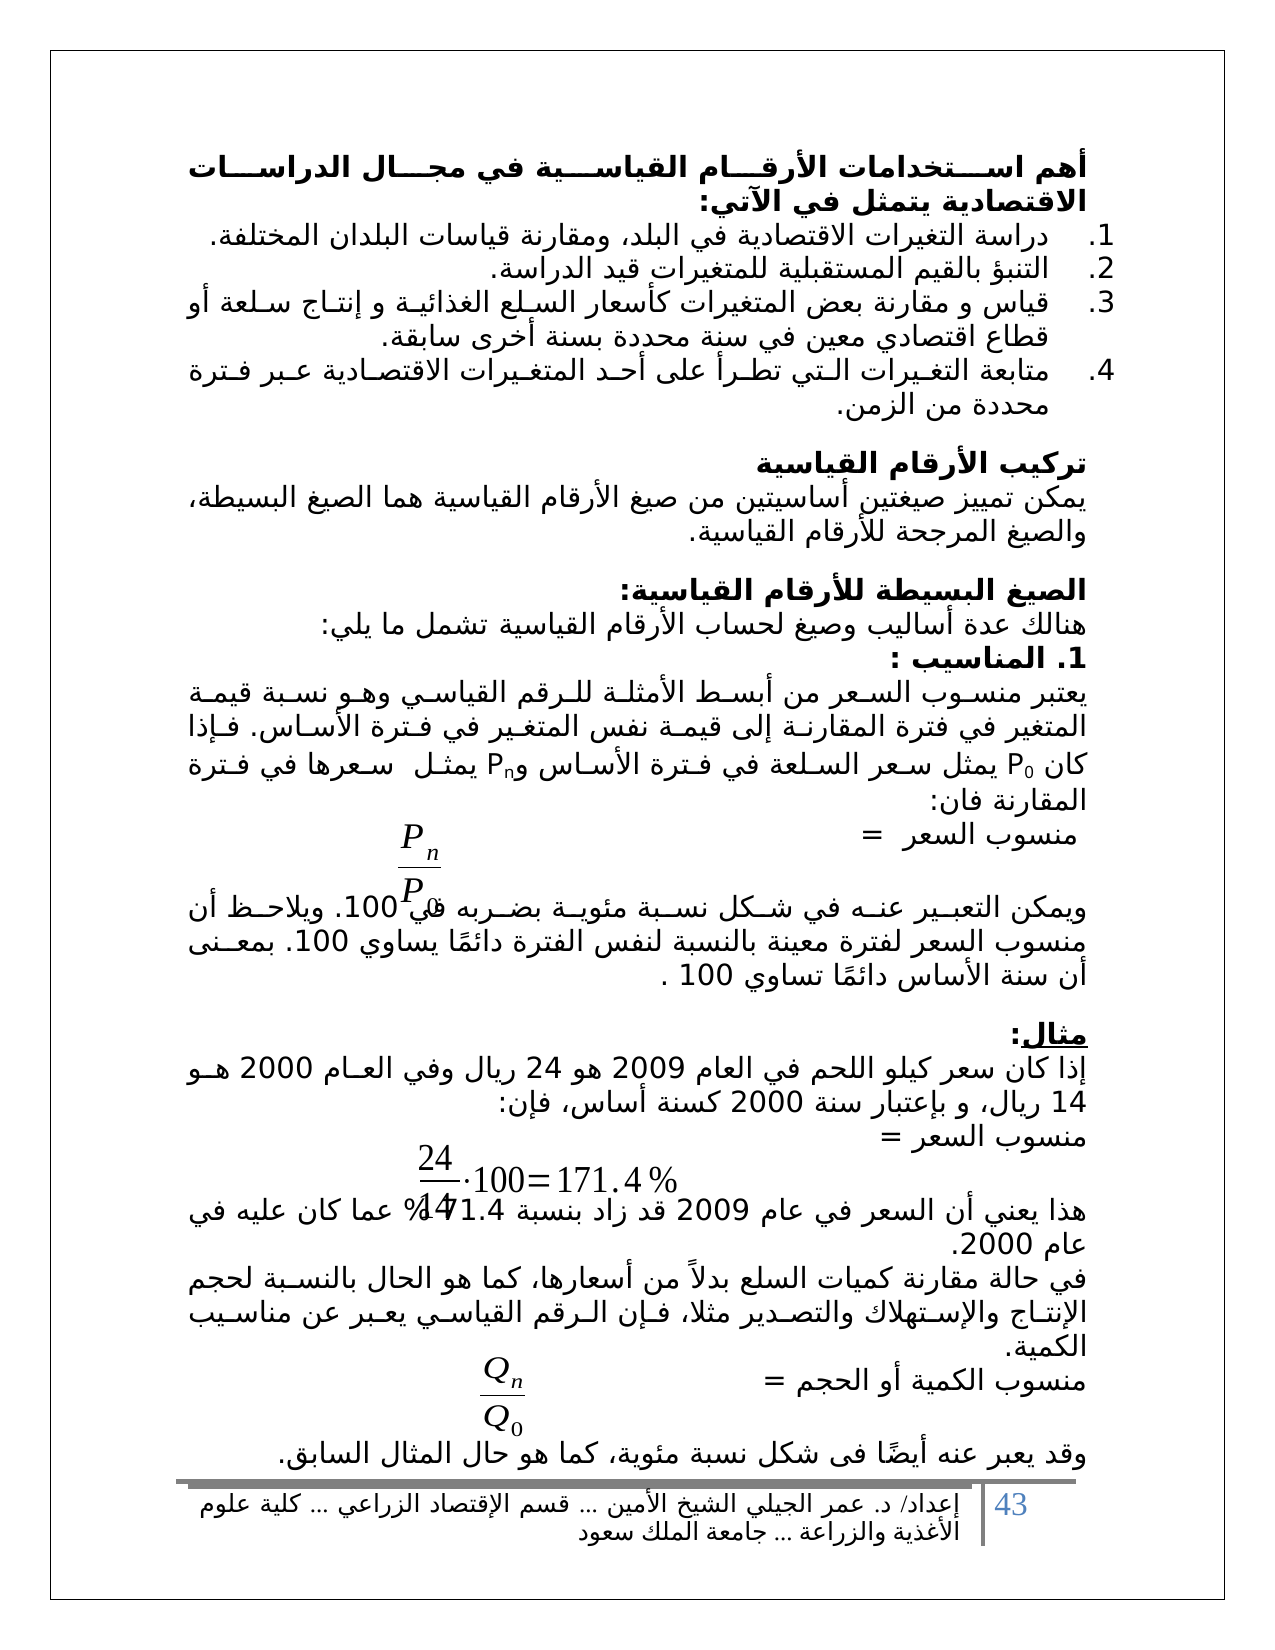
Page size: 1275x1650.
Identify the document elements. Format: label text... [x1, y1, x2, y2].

text منسوب السعر = [187, 817, 1087, 851]
text هذا يعني أن السعر في عام 2009 قد زاد بنسبة 71.4 % عما كان عليه في عام 2000. [187, 1193, 1087, 1261]
text الصيغ البسيطة للأرقام القياسية: [187, 573, 1087, 607]
text منسوب الكمية أو الحجم = [187, 1363, 1087, 1397]
list دراسة التغيرات الاقتصادية في البلد، ومقارنة قياسات البلدان المختلفة. [187, 218, 1087, 252]
list التنبؤ بالقيم المستقبلية للمتغيرات قيد الدراسة. [187, 252, 1087, 286]
text مثال: [187, 1017, 1087, 1051]
text يعتبر منسوب السعر من أبسط الأمثلة للرقم القياسي وهو نسبة قيمة المتغير في فترة المقارنة إلى قيمة نفس المتغير في فترة الأساس. فإذا كان P0 يمثل سعر السلعة في فترة الأساس وPn يمثل سعرها في فترة المقارنة فان: [187, 675, 1087, 817]
list قياس و مقارنة بعض المتغيرات كأسعار السلع الغذائية و إنتاج سلعة أو قطاع اقتصادي معين في سنة محددة بسنة أخرى سابقة. [187, 286, 1087, 354]
text في حالة مقارنة كميات السلع بدلاً من أسعارها، كما هو الحال بالنسبة لحجم الإنتاج والإستهلاك والتصدير مثلا، فإن الرقم القياسي يعبر عن مناسيب الكمية. [187, 1261, 1087, 1363]
text وقد يعبر عنه أيضًا فى شكل نسبة مئوية، كما هو حال المثال السابق. [187, 1436, 1087, 1470]
text منسوب السعر = [187, 1119, 1087, 1153]
text هنالك عدة أساليب وصيغ لحساب الأرقام القياسية تشمل ما يلي: [187, 607, 1087, 641]
text ويمكن التعبير عنه في شكل نسبة مئوية بضربه في 100. ويلاحظ أن منسوب السعر لفترة معينة بالنسبة لنفس الفترة دائمًا يساوي 100. بمعنى أن سنة الأساس دائمًا تساوي 100 . [187, 891, 1087, 992]
text أهم استخدامات الأرقام القياسية في مجال الدراسات الاقتصادية يتمثل في الآتي: [187, 150, 1087, 218]
text يمكن تمييز صيغتين أساسيتين من صيغ الأرقام القياسية هما الصيغ البسيطة، والصيغ المرجحة للأرقام القياسية. [187, 481, 1087, 548]
text 1. المناسيب : [187, 641, 1087, 675]
text إذا كان سعر كيلو اللحم في العام 2009 هو 24 ريال وفي العام 2000 هو 14 ريال، و بإعتبار سنة 2000 كسنة أساس، فإن: [187, 1051, 1087, 1119]
text تركيب الأرقام القياسية [187, 447, 1087, 481]
list متابعة التغيرات التي تطرأ على أحد المتغيرات الاقتصادية عبر فترة محددة من الزمن. [187, 354, 1087, 422]
